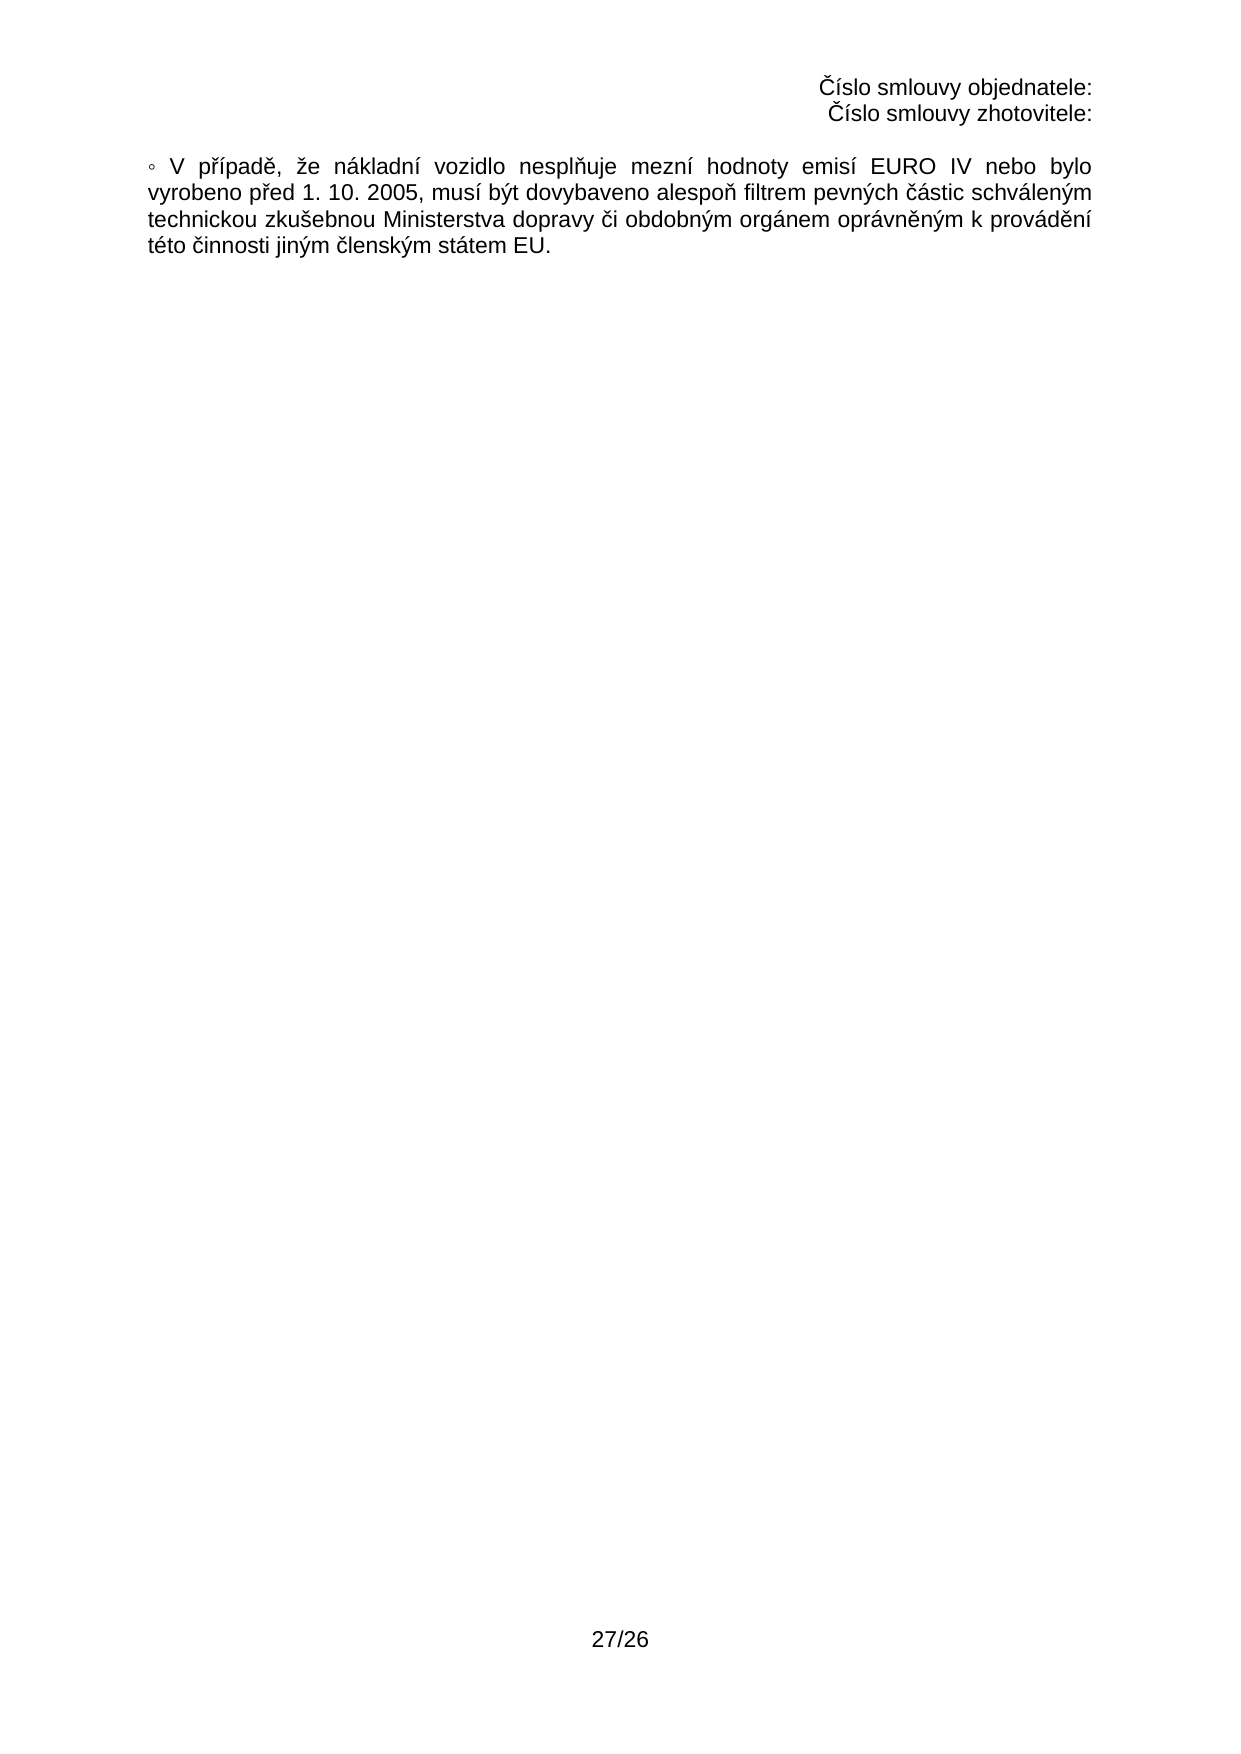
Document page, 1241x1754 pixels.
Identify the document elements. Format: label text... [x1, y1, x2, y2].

text ◦ V případě, že nákladní vozidlo nesplňuje mezní hodnoty emisí EURO IV nebo bylo vyrobeno před 1. 10. 2005, musí být dovybaveno alespoň filtrem pevných částic schváleným technickou zkušebnou Ministerstva dopravy či obdobným orgánem oprávněným k provádění této činnosti jiným členským státem EU. [148, 153, 1093, 258]
